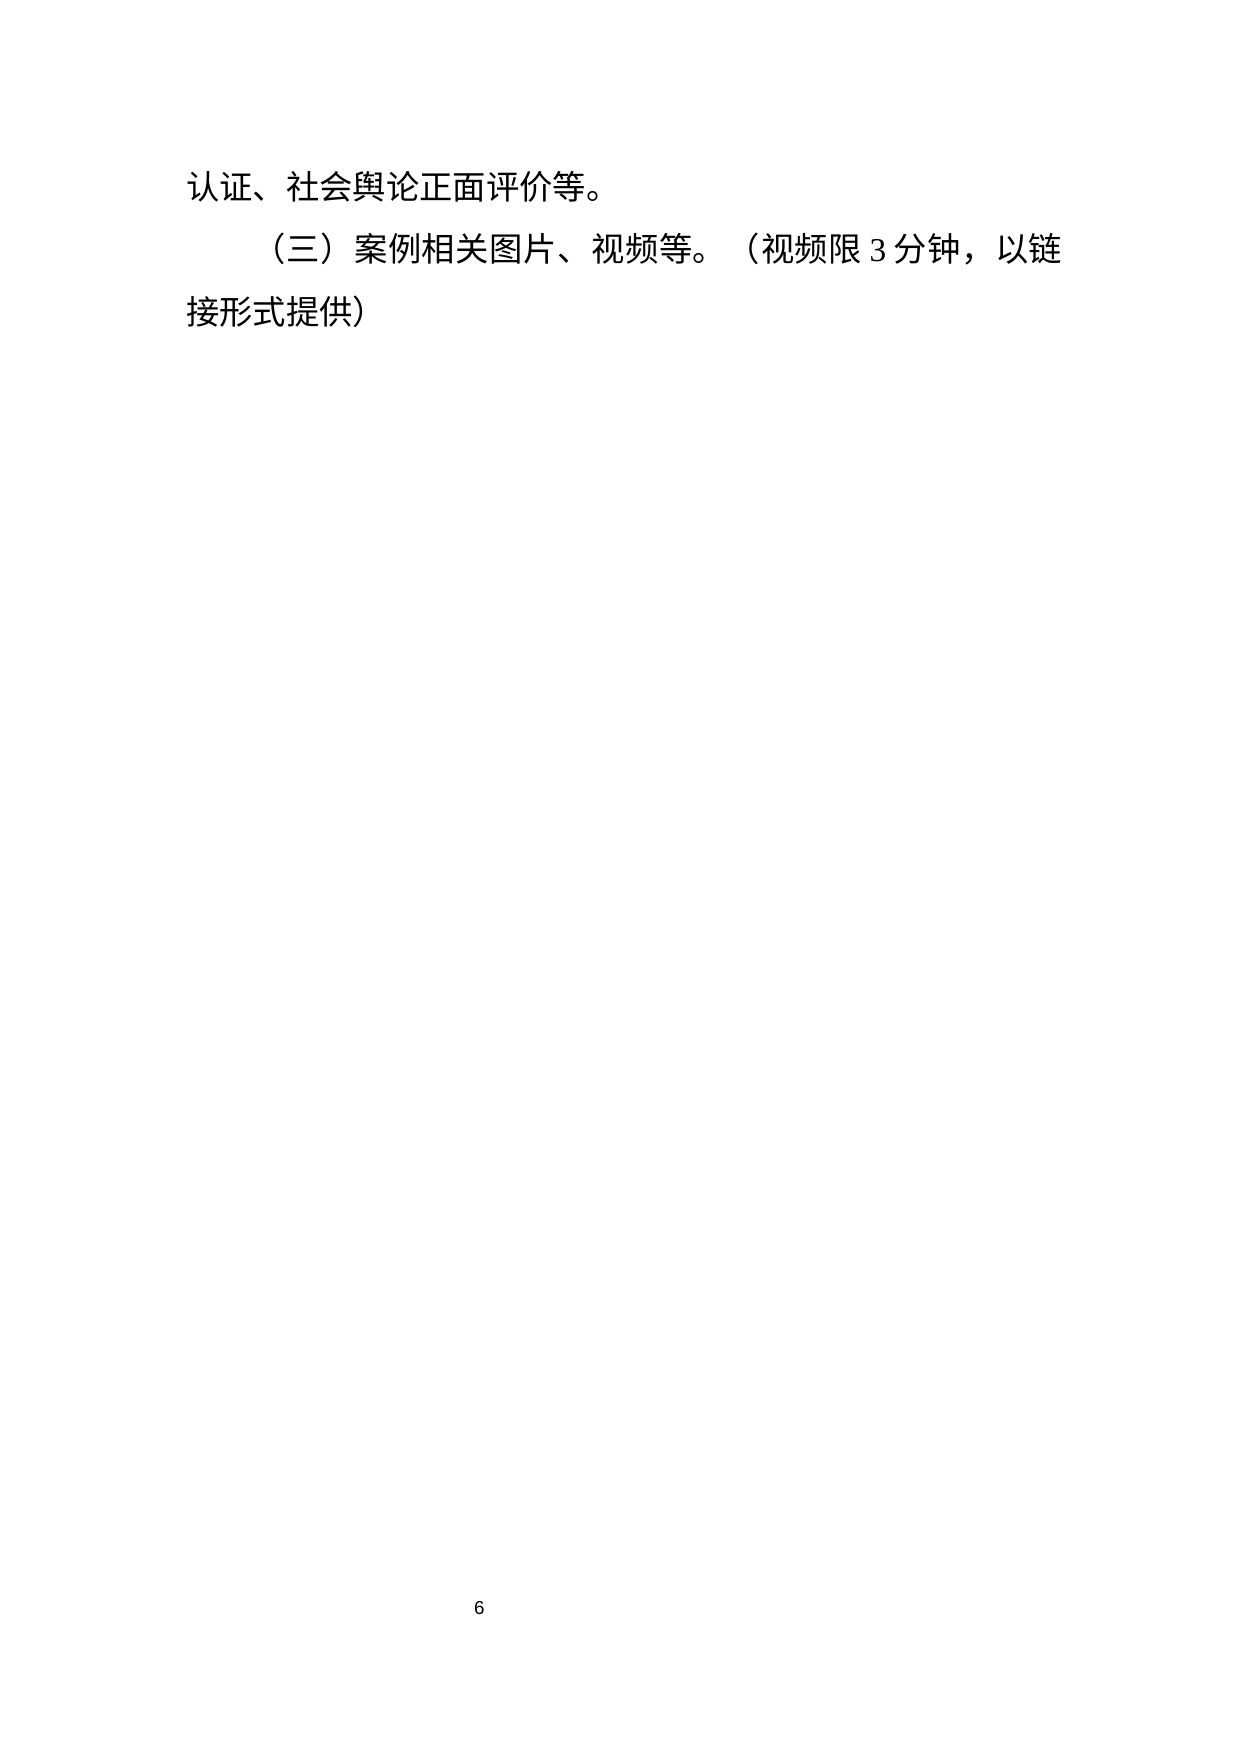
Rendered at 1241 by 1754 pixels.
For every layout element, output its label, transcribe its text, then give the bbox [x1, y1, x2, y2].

text （三）案例相关图片、视频等。（视频限3分钟，以链接形式提供） [186, 212, 1062, 337]
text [186, 149, 1062, 212]
